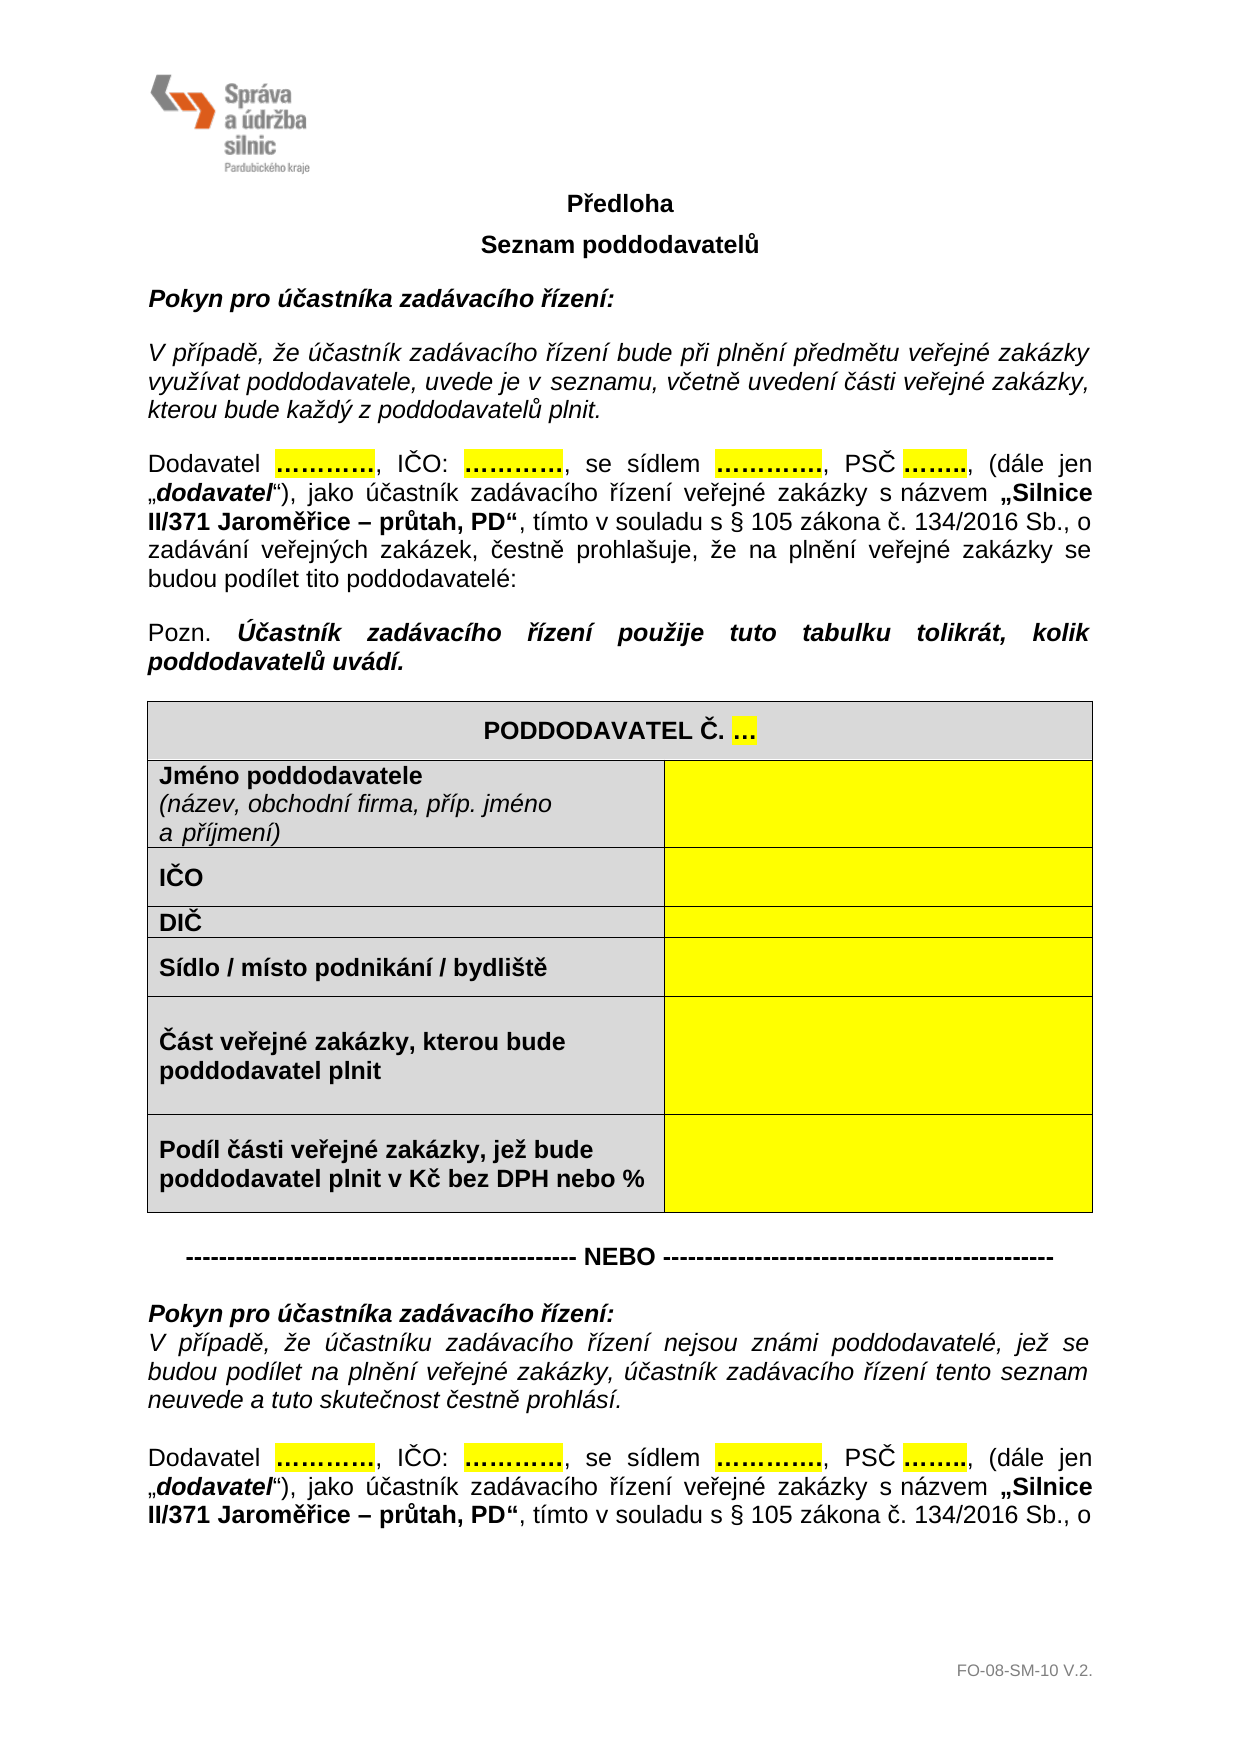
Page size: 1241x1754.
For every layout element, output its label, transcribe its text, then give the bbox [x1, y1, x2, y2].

table_cell DIČ [148, 907, 664, 937]
picture [147, 73, 314, 177]
table_cell [665, 761, 1092, 847]
text Seznam poddodavatelů [148, 231, 1093, 259]
text Pozn. Účastník zadávacího řízení použije tuto tabulku tolikrát, kolik poddodavatelů uvádí. [148, 618, 1093, 676]
table_cell Sídlo / místo podnikání / bydliště [148, 938, 664, 996]
table_cell [665, 938, 1092, 996]
table_cell [665, 1115, 1092, 1212]
table_cell [665, 997, 1092, 1114]
table_cell Jméno poddodavatele (název, obchodní firma, příp. jméno a příjmení) [148, 761, 664, 847]
table_cell IČO [148, 848, 664, 906]
text V případě, že účastníku zadávacího řízení nejsou známi poddodavatelé, jež se budou podílet na plnění veřejné zakázky, účastník zadávacího řízení tento seznam neuvede a tuto skutečnost čestně prohlásí. [148, 1328, 1093, 1414]
table_header PODDODAVATEL Č. … [148, 702, 1092, 759]
text Pokyn pro účastníka zadávacího řízení: [148, 1299, 1093, 1328]
table_cell Podíl části veřejné zakázky, jež bude poddodavatel plnit v Kč bez DPH nebo % [148, 1115, 664, 1212]
text V případě, že účastník zadávacího řízení bude při plnění předmětu veřejné zakázky využívat poddodavatele, uvede je v seznamu, včetně uvedení části veřejné zakázky, kterou bude každý z poddodavatelů plnit. [148, 338, 1093, 424]
text Pokyn pro účastníka zadávacího řízení: [148, 284, 1093, 313]
text Dodavatel …………, IČO: …………, se sídlem …………., PSČ …….., (dále jen „dodavatel“), jako účastník zadávacího řízení veřejné zakázky s názvem „Silnice II/371 Jaroměřice – průtah, PD“, tímto v souladu s § 105 zákona č. 134/2016 Sb., o zadávání veřejných zakázek, čestně prohlašuje, že na plnění veřejné zakázky se budou podílet tito poddodavatelé: [148, 449, 1093, 593]
table_cell [665, 848, 1092, 906]
text ----------------------------------------------- NEBO ----------------------------------------------- [148, 1242, 1093, 1270]
text Předloha [148, 189, 1093, 218]
table_cell [665, 907, 1092, 937]
table_cell Část veřejné zakázky, kterou bude poddodavatel plnit [148, 997, 664, 1114]
